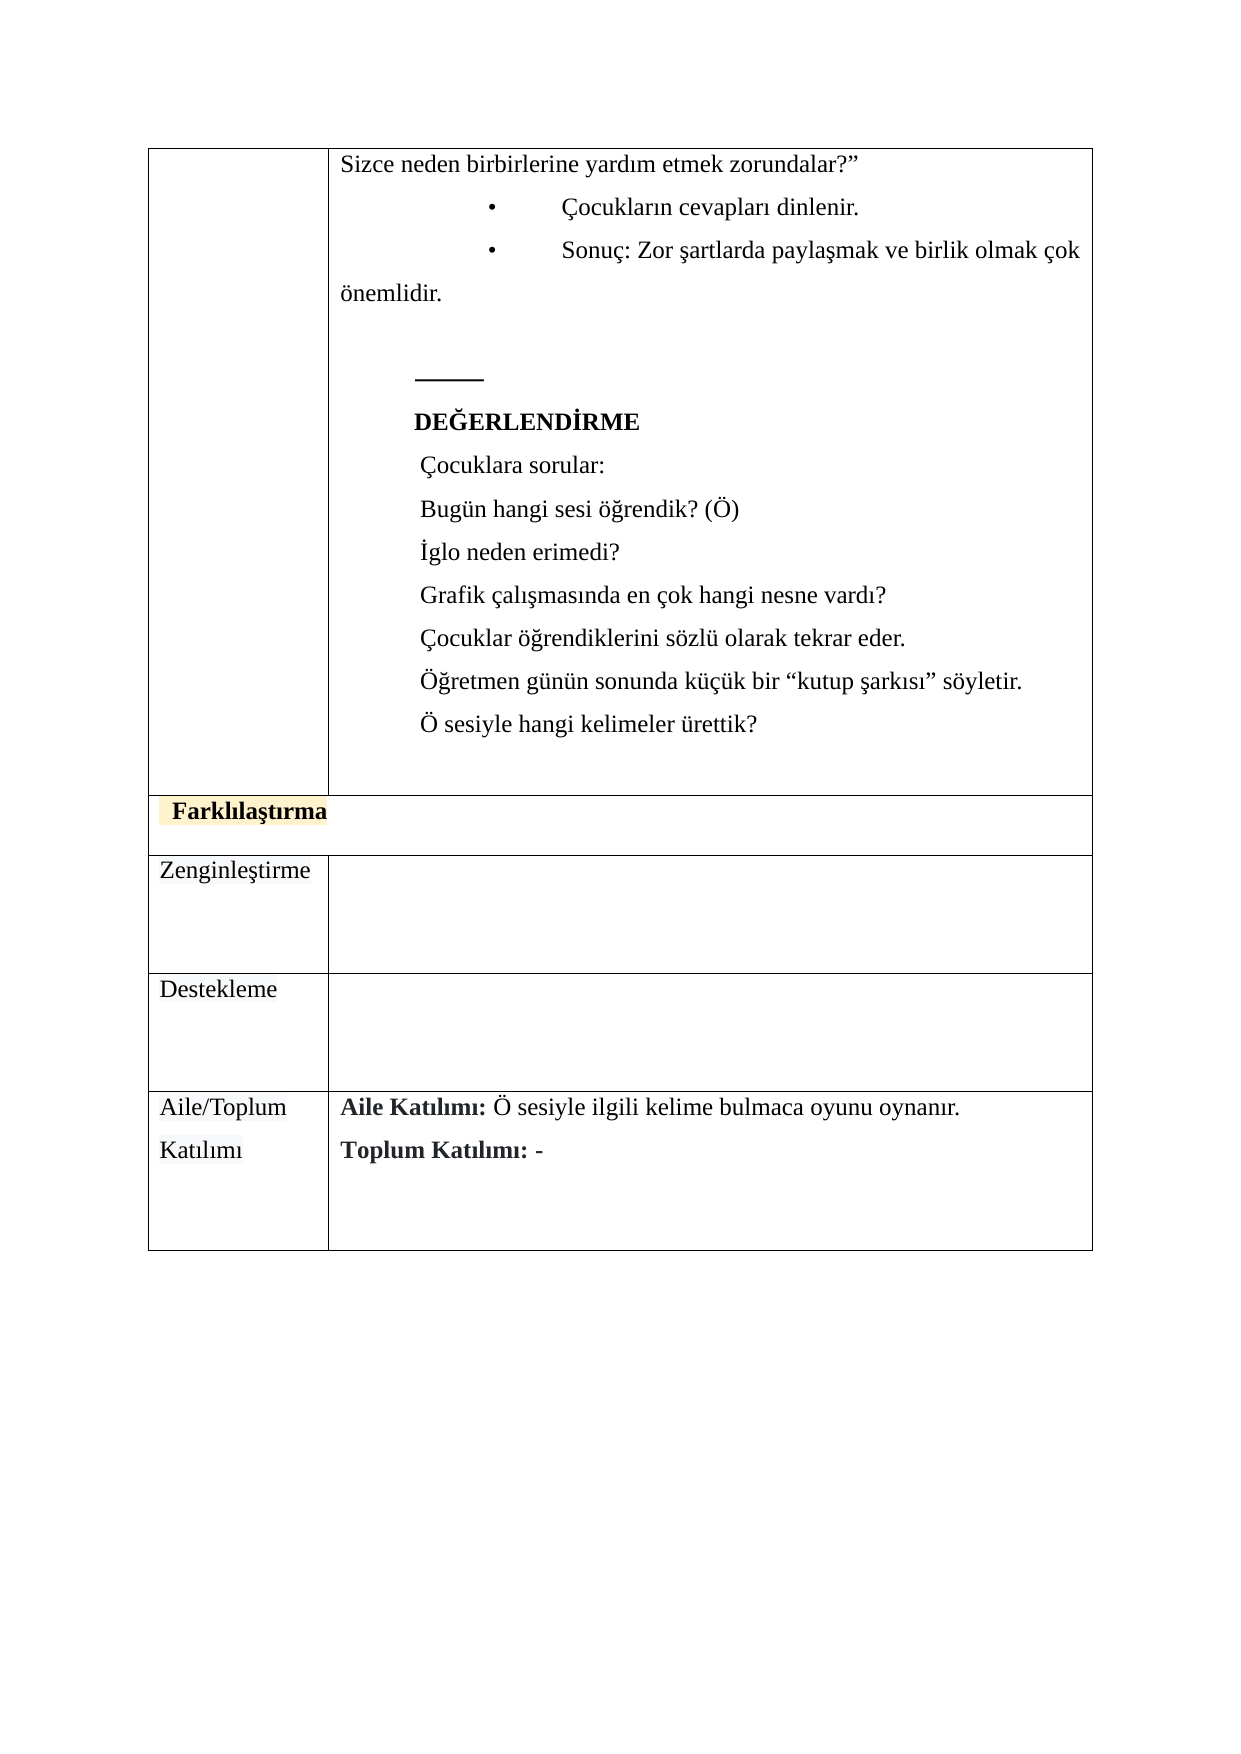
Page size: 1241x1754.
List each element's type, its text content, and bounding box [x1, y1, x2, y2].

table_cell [149, 149, 328, 795]
table_cell Destekleme [149, 974, 328, 1091]
table_cell Aile Katılımı: Ö sesiyle ilgili kelime bulmaca oyunu oynanır. Toplum Katılımı: - [329, 1092, 1092, 1250]
table_cell [329, 856, 1092, 973]
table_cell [329, 149, 1092, 795]
table_cell Zenginleştirme [149, 856, 328, 973]
table_cell Farklılaştırma [149, 796, 1092, 854]
table_cell [329, 974, 1092, 1091]
table_cell Aile/Toplum Katılımı [149, 1092, 328, 1250]
